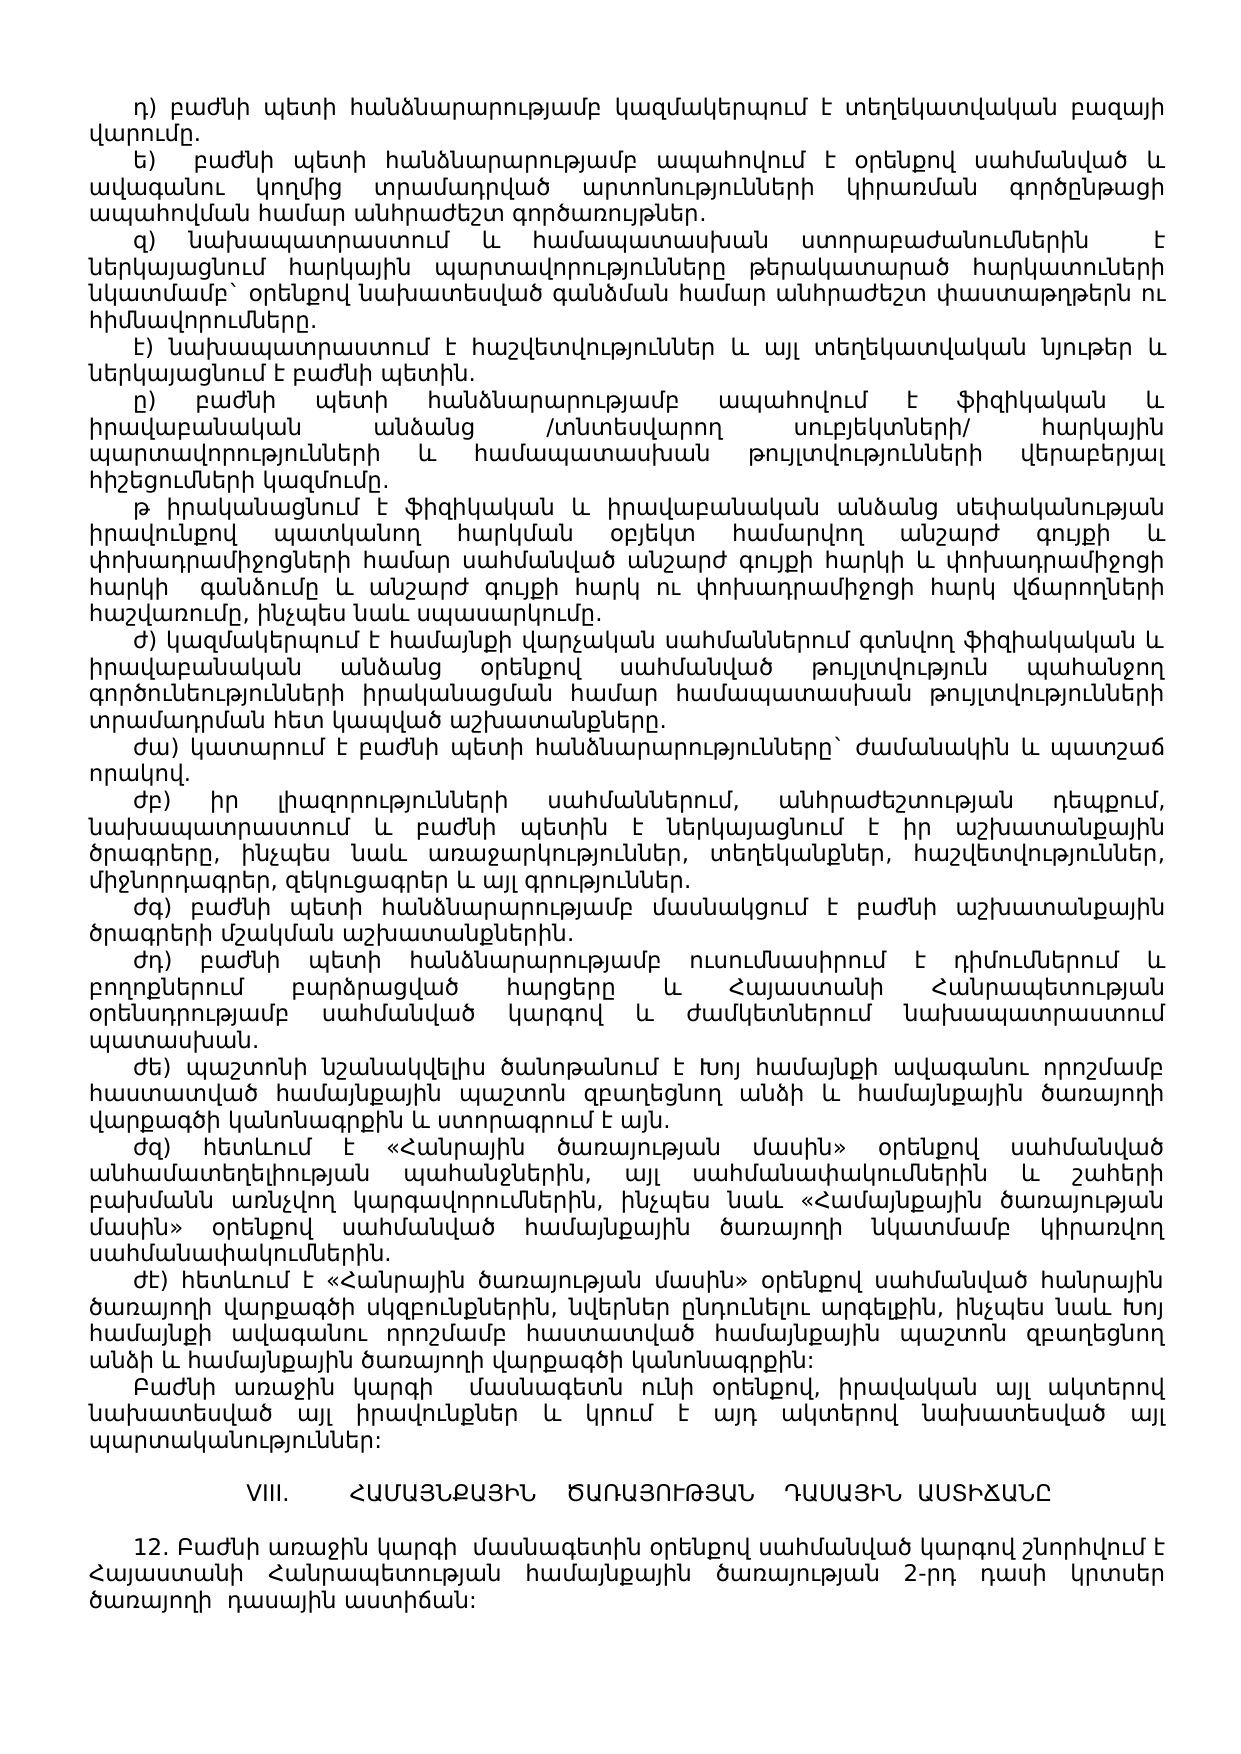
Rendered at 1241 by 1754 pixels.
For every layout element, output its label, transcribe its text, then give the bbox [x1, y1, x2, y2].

text ժա) կատարում է բաժնի պետի հանձնարարությունները` ժամանակին և պատշաճ որակով. [89, 734, 1165, 787]
text զ) նախապատրաստում և համապատասխան ստորաբաժանումներին է ներկայացնում հարկային պարտավորությունները թերակատարած հարկատուների նկատմամբ` օրենքով նախատեսված գանձման համար անհրաժեշտ փաստաթղթերն ու հիմնավորումները. [89, 227, 1165, 334]
text դ) բաժնի պետի հանձնարարությամբ կազմակերպում է տեղեկատվական բազայի վարումը. [89, 94, 1165, 147]
text VIII. ՀԱՄԱՅՆՔԱՅԻՆ ԾԱՌԱՅՈՒԹՅԱՆ ԴԱՍԱՅԻՆ ԱՍՏԻՃԱՆԸ [89, 1480, 1165, 1507]
text Բաժնի առաջին կարգի մասնագետն ունի oրենքով, իրավական այլ ակտերով նախատեսված այլ իրավունքներ և կրում է այդ ակտերով նախատեսված այլ պարտականություններ: [89, 1374, 1165, 1454]
text ժ) կազմակերպում է համայնքի վարչական սահմաններում գտնվող ֆիզիակական և իրավաբանական անձանց օրենքով սահմանված թույլտվություն պահանջող գործունեությունների իրականացման համար համապատասխան թույլտվությունների տրամադրման հետ կապված աշխատանքները. [89, 627, 1165, 734]
text ե) բաժնի պետի հանձնարարությամբ ապահովում է օրենքով սահմանված և ավագանու կողմից տրամադրված արտոնությունների կիրառման գործընթացի ապահովման համար անհրաժեշտ գործառույթներ. [89, 147, 1165, 227]
text ժդ) բաժնի պետի հանձնարարությամբ ուսումնասիրում է դիմումներում և բողոքներում բարձրացված հարցերը և Հայաստանի Հանրապետության օրենսդրությամբ սահմանված կարգով և ժամկետներում նախապատրաստում պատասխան. [89, 947, 1165, 1054]
text ժզ) հետևում է «Հանրային ծառայության մասին» օրենքով սահմանված անհամատեղելիության պահանջներին, այլ սահմանափակումներին և շահերի բախմանն առնչվող կարգավորումներին, ինչպես նաև «Համայնքային ծառայության մասին» օրենքով սահմանված համայնքային ծառայողի նկատմամբ կիրառվող սահմանափակումներին. [89, 1134, 1165, 1267]
text ժբ) իր լիազորությունների սահմաններում, անհրաժեշտության դեպքում, նախապատրաստում և բաժնի պետին է ներկայացնում է իր աշխատանքային ծրագրերը, ինչպես նաև առաջարկություններ, տեղեկանքներ, հաշվետվություններ, միջնորդագրեր, զեկուցագրեր և այլ գրություններ. [89, 787, 1165, 894]
text 12. Բաժնի առաջին կարգի մասնագետին օրենքով սահմանված կարգով շնորհվում է Հայաստանի Հանրապետության համայնքային ծառայության 2-րդ դասի կրտսեր ծառայողի դասային աստիճան: [89, 1534, 1165, 1614]
text ը) բաժնի պետի հանձնարարությամբ ապահովում է ֆիզիկական և իրավաբանական անձանց /տնտեսվարող սուբյեկտների/ հարկային պարտավորությունների և համապատասխան թույլտվությունների վերաբերյալ հիշեցումների կազմումը. [89, 387, 1165, 494]
text ժե) պաշտոնի նշանակվելիս ծանոթանում է Խոյ համայնքի ավագանու որոշմամբ հաստատված համայնքային պաշտոն զբաղեցնող անձի և համայնքային ծառայողի վարքագծի կանոնագրքին և ստորագրում է այն. [89, 1054, 1165, 1134]
text ժգ) բաժնի պետի հանձնարարությամբ մասնակցում է բաժնի աշխատանքային ծրագրերի մշակման աշխատանքներին. [89, 894, 1165, 947]
text ժէ) հետևում է «Հանրային ծառայության մասին» օրենքով սահմանված հանրային ծառայողի վարքագծի սկզբունքներին, նվերներ ընդունելու արգելքին, ինչպես նաև Խոյ համայնքի ավագանու որոշմամբ հաստատված համայնքային պաշտոն զբաղեցնող անձի և համայնքային ծառայողի վարքագծի կանոնագրքին: [89, 1267, 1165, 1374]
text թ իրականացնում է ֆիզիկական և իրավաբանական անձանց սեփականության իրավունքով պատկանող հարկման օբյեկտ համարվող անշարժ գույքի և փոխադրամիջոցների համար սահմանված անշարժ գույքի հարկի և փոխադրամիջոցի հարկի գանձումը և անշարժ գույքի հարկ ու փոխադրամիջոցի հարկ վճարողների հաշվառումը, ինչպես նաև սպասարկումը. [89, 494, 1165, 627]
text է) նախապատրաստում է հաշվետվություններ և այլ տեղեկատվական նյութեր և ներկայացնում է բաժնի պետին. [89, 334, 1167, 387]
